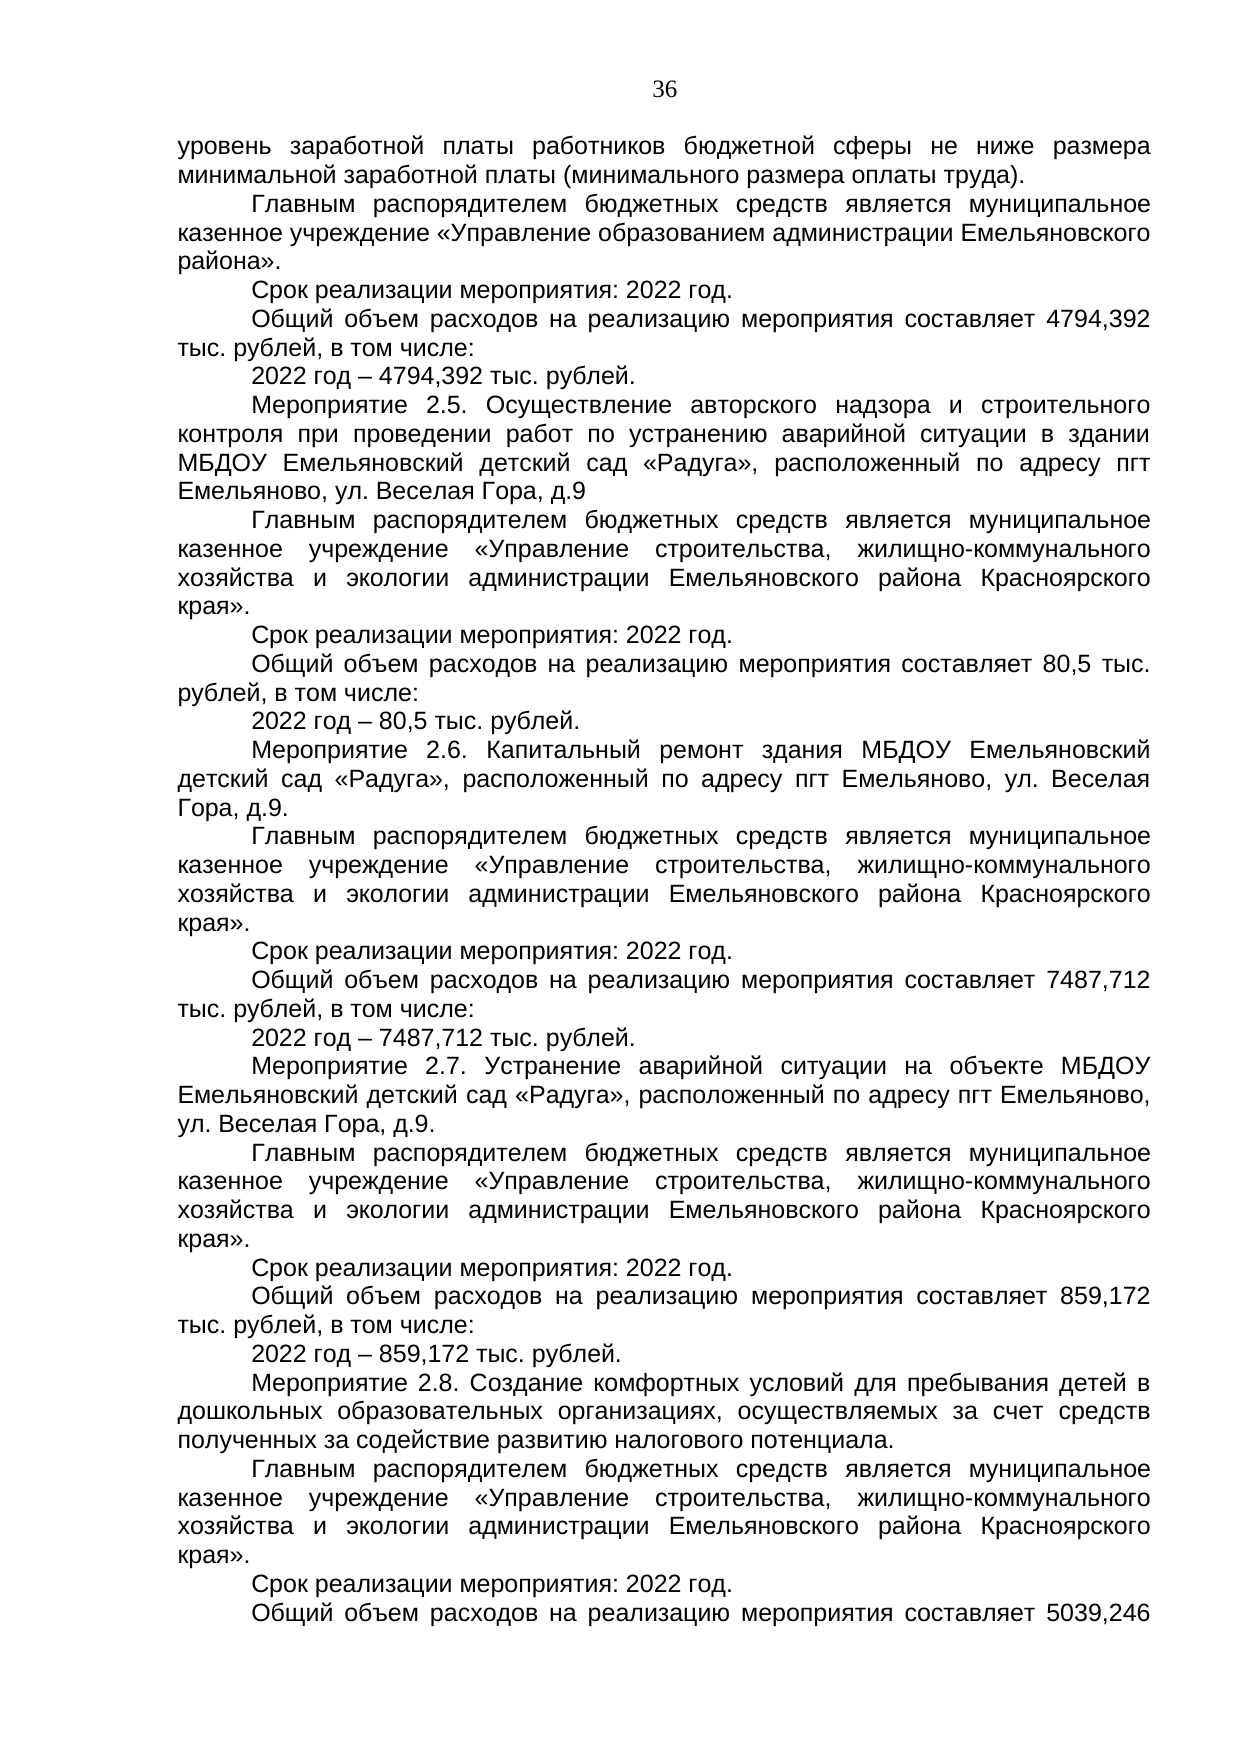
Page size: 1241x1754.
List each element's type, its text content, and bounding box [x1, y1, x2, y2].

text Срок реализации мероприятия: 2022 год. [177, 936, 1152, 965]
text Общий объем расходов на реализацию мероприятия составляет 7487,712 тыс. рублей, в том числе: [177, 965, 1152, 1023]
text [177, 1598, 1152, 1626]
text Срок реализации мероприятия: 2022 год. [177, 620, 1152, 649]
text Мероприятие 2.5. Осуществление авторского надзора и строительного контроля при проведении работ по устранению аварийной ситуации в здании МБДОУ Емельяновский детский сад «Радуга», расположенный по адресу пгт Емельяново, ул. Веселая Гора, д.9 [177, 390, 1152, 505]
text Срок реализации мероприятия: 2022 год. [177, 1253, 1152, 1281]
text Общий объем расходов на реализацию мероприятия составляет 859,172 тыс. рублей, в том числе: [177, 1281, 1152, 1339]
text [177, 131, 1152, 189]
text Мероприятие 2.6. Капитальный ремонт здания МБДОУ Емельяновский детский сад «Радуга», расположенный по адресу пгт Емельяново, ул. Веселая Гора, д.9. [177, 735, 1152, 821]
text Срок реализации мероприятия: 2022 год. [177, 275, 1152, 304]
text Мероприятие 2.7. Устранение аварийной ситуации на объекте МБДОУ Емельяновский детский сад «Радуга», расположенный по адресу пгт Емельяново, ул. Веселая Гора, д.9. [177, 1051, 1152, 1138]
text Мероприятие 2.8. Создание комфортных условий для пребывания детей в дошкольных образовательных организациях, осуществляемых за счет средств полученных за содействие развитию налогового потенциала. [177, 1368, 1152, 1454]
text Срок реализации мероприятия: 2022 год. [177, 1569, 1152, 1598]
text Главным распорядителем бюджетных средств является муниципальное казенное учреждение «Управление образованием администрации Емельяновского района». [177, 189, 1152, 275]
text 2022 год – 7487,712 тыс. рублей. [177, 1023, 1152, 1051]
text 2022 год – 80,5 тыс. рублей. [177, 706, 1152, 735]
text Общий объем расходов на реализацию мероприятия составляет 4794,392 тыс. рублей, в том числе: [177, 304, 1152, 361]
text 2022 год – 859,172 тыс. рублей. [177, 1339, 1152, 1368]
text 2022 год – 4794,392 тыс. рублей. [177, 361, 1152, 390]
text Общий объем расходов на реализацию мероприятия составляет 80,5 тыс. рублей, в том числе: [177, 649, 1152, 706]
